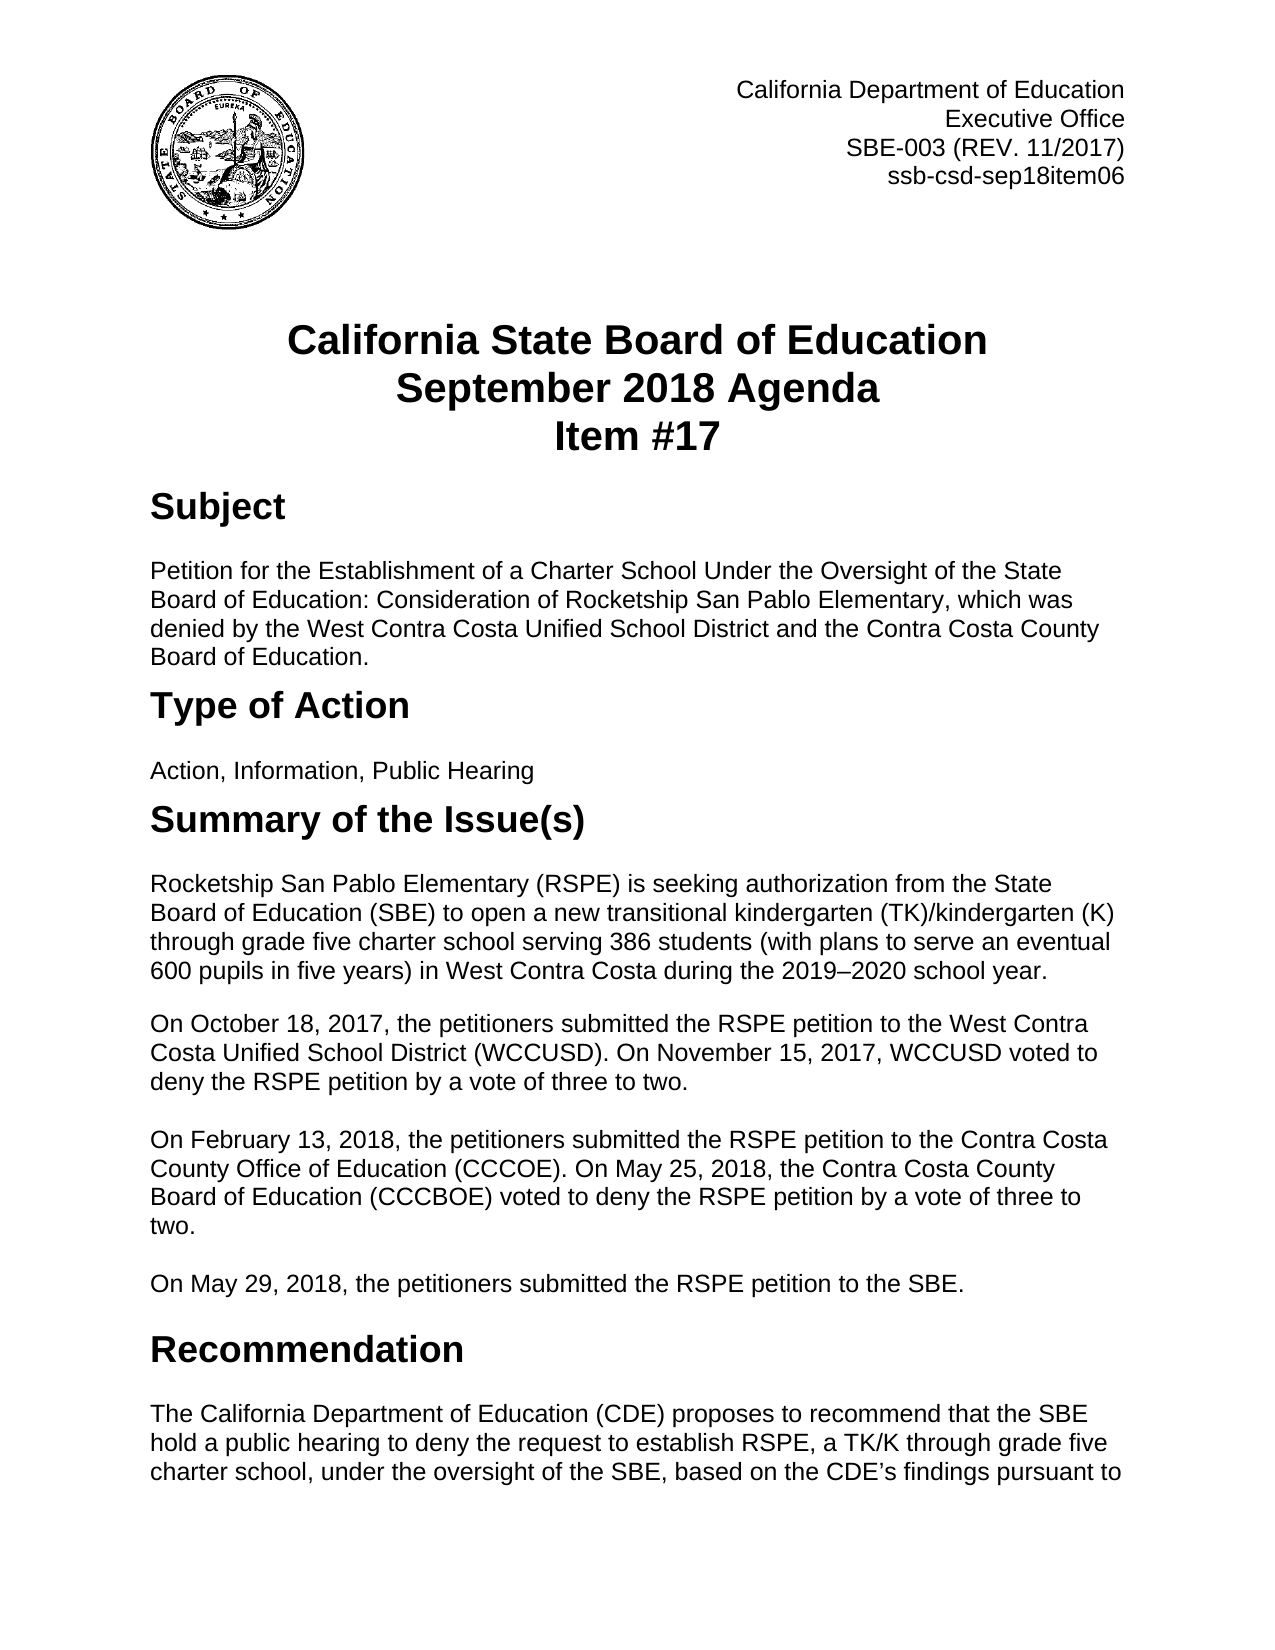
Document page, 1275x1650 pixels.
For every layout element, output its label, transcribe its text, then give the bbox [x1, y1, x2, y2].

subtitle Type of Action [150, 684, 1125, 727]
text On February 13, 2018, the petitioners submitted the RSPE petition to the Contra Costa County Office of Education (CCCOE). On May 25, 2018, the Contra Costa County Board of Education (CCCBOE) voted to deny the RSPE petition by a vote of three to two. [150, 1125, 1125, 1240]
text Action, Information, Public Hearing [150, 756, 1125, 785]
subtitle Subject [150, 484, 1125, 527]
subtitle Summary of the Issue(s) [150, 797, 1125, 840]
subtitle California State Board of Education September 2018 Agenda Item #17 [150, 315, 1125, 459]
text California Department of Education [675, 75, 1125, 104]
text Petition for the Establishment of a Charter School Under the Oversight of the State Board of Education: Consideration of Rocketship San Pablo Elementary, which was denied by the West Contra Costa Unified School District and the Contra Costa County Board of Education. [150, 556, 1125, 671]
text Rocketship San Pablo Elementary (RSPE) is seeking authorization from the State Board of Education (SBE) to open a new transitional kindergarten (TK)/kindergarten (K) through grade five charter school serving 386 students (with plans to serve an eventual 600 pupils in five years) in West Contra Costa during the 2019–2020 school year. [150, 869, 1125, 984]
text ssb-csd-sep18item06 [675, 161, 1125, 190]
text On October 18, 2017, the petitioners submitted the RSPE petition to the West Contra Costa Unified School District (WCCUSD). On November 15, 2017, WCCUSD voted to deny the RSPE petition by a vote of three to two. [150, 1009, 1125, 1096]
text On May 29, 2018, the petitioners submitted the RSPE petition to the SBE. [150, 1269, 1125, 1298]
picture [150, 75, 305, 230]
subtitle Recommendation [150, 1327, 1125, 1370]
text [150, 1399, 1125, 1486]
text SBE-003 (REV. 11/2017) [675, 132, 1125, 161]
text Executive Office [675, 104, 1125, 132]
